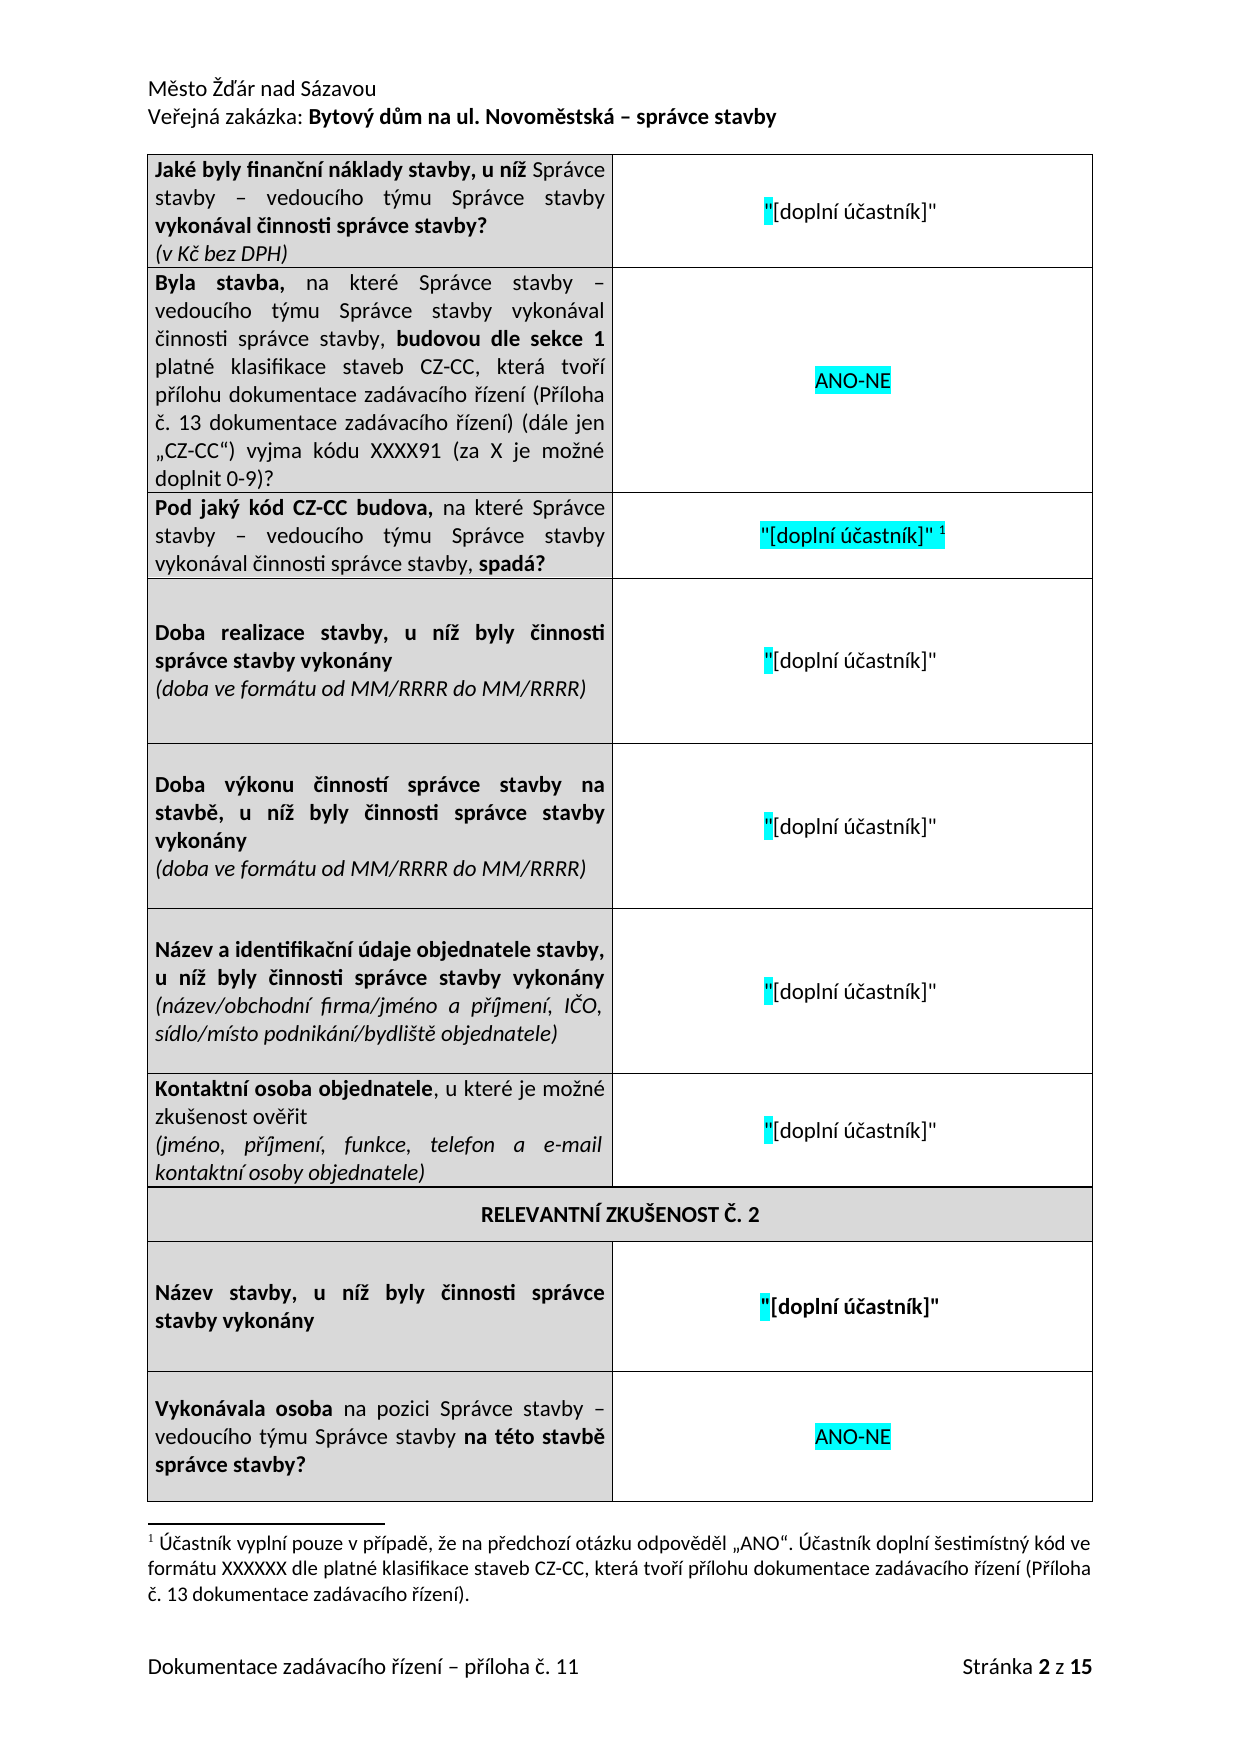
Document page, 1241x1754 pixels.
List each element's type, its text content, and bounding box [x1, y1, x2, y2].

table_cell Pod jaký kód CZ-CC budova, na které Správce stavby – vedoucího týmu Správce stavby vykonával činnosti správce stavby, spadá? [148, 493, 612, 577]
table_cell Název a identifikační údaje objednatele stavby, u níž byly činnosti správce stavby vykonány (název/obchodní firma/jméno a příjmení, IČO, sídlo/místo podnikání/bydliště objednatele) [148, 909, 612, 1073]
table_cell [613, 1074, 1092, 1186]
table_cell [613, 155, 1092, 267]
table_cell Doba výkonu činností správce stavby na stavbě, u níž byly činnosti správce stavby vykonány (doba ve formátu od MM/RRRR do MM/RRRR) [148, 744, 612, 908]
table_cell Vykonávala osoba na pozici Správce stavby – vedoucího týmu Správce stavby na této stavbě správce stavby? [148, 1372, 612, 1501]
table_cell Doba realizace stavby, u níž byly činnosti správce stavby vykonány (doba ve formátu od MM/RRRR do MM/RRRR) [148, 579, 612, 743]
table_cell Jaké byly finanční náklady stavby, u níž Správce stavby – vedoucího týmu Správce stavby vykonával činnosti správce stavby? (v Kč bez DPH) [148, 155, 612, 267]
table_cell Název stavby, u níž byly činnosti správce stavby vykonány [148, 1242, 612, 1371]
table_cell Byla stavba, na které Správce stavby – vedoucího týmu Správce stavby vykonával činnosti správce stavby, budovou dle sekce 1 platné klasifikace staveb CZ-CC, která tvoří přílohu dokumentace zadávacího řízení (Příloha č. 13 dokumentace zadávacího řízení) (dále jen „CZ-CC“) vyjma kódu XXXX91 (za X je možné doplnit 0-9)? [148, 268, 612, 492]
table_cell [613, 1242, 1092, 1371]
table_cell Kontaktní osoba objednatele, u které je možné zkušenost ověřit (jméno, příjmení, funkce, telefon a e-mail kontaktní osoby objednatele) [148, 1074, 612, 1186]
table_cell [613, 744, 1092, 908]
table_cell [613, 579, 1092, 743]
table_cell [613, 493, 1092, 577]
table_cell ANO-NE [613, 268, 1092, 492]
table_cell [613, 909, 1092, 1073]
table_cell RELEVANTNÍ ZKUŠENOST č. 2 [148, 1188, 1092, 1241]
table_cell ANO-NE [613, 1372, 1092, 1501]
